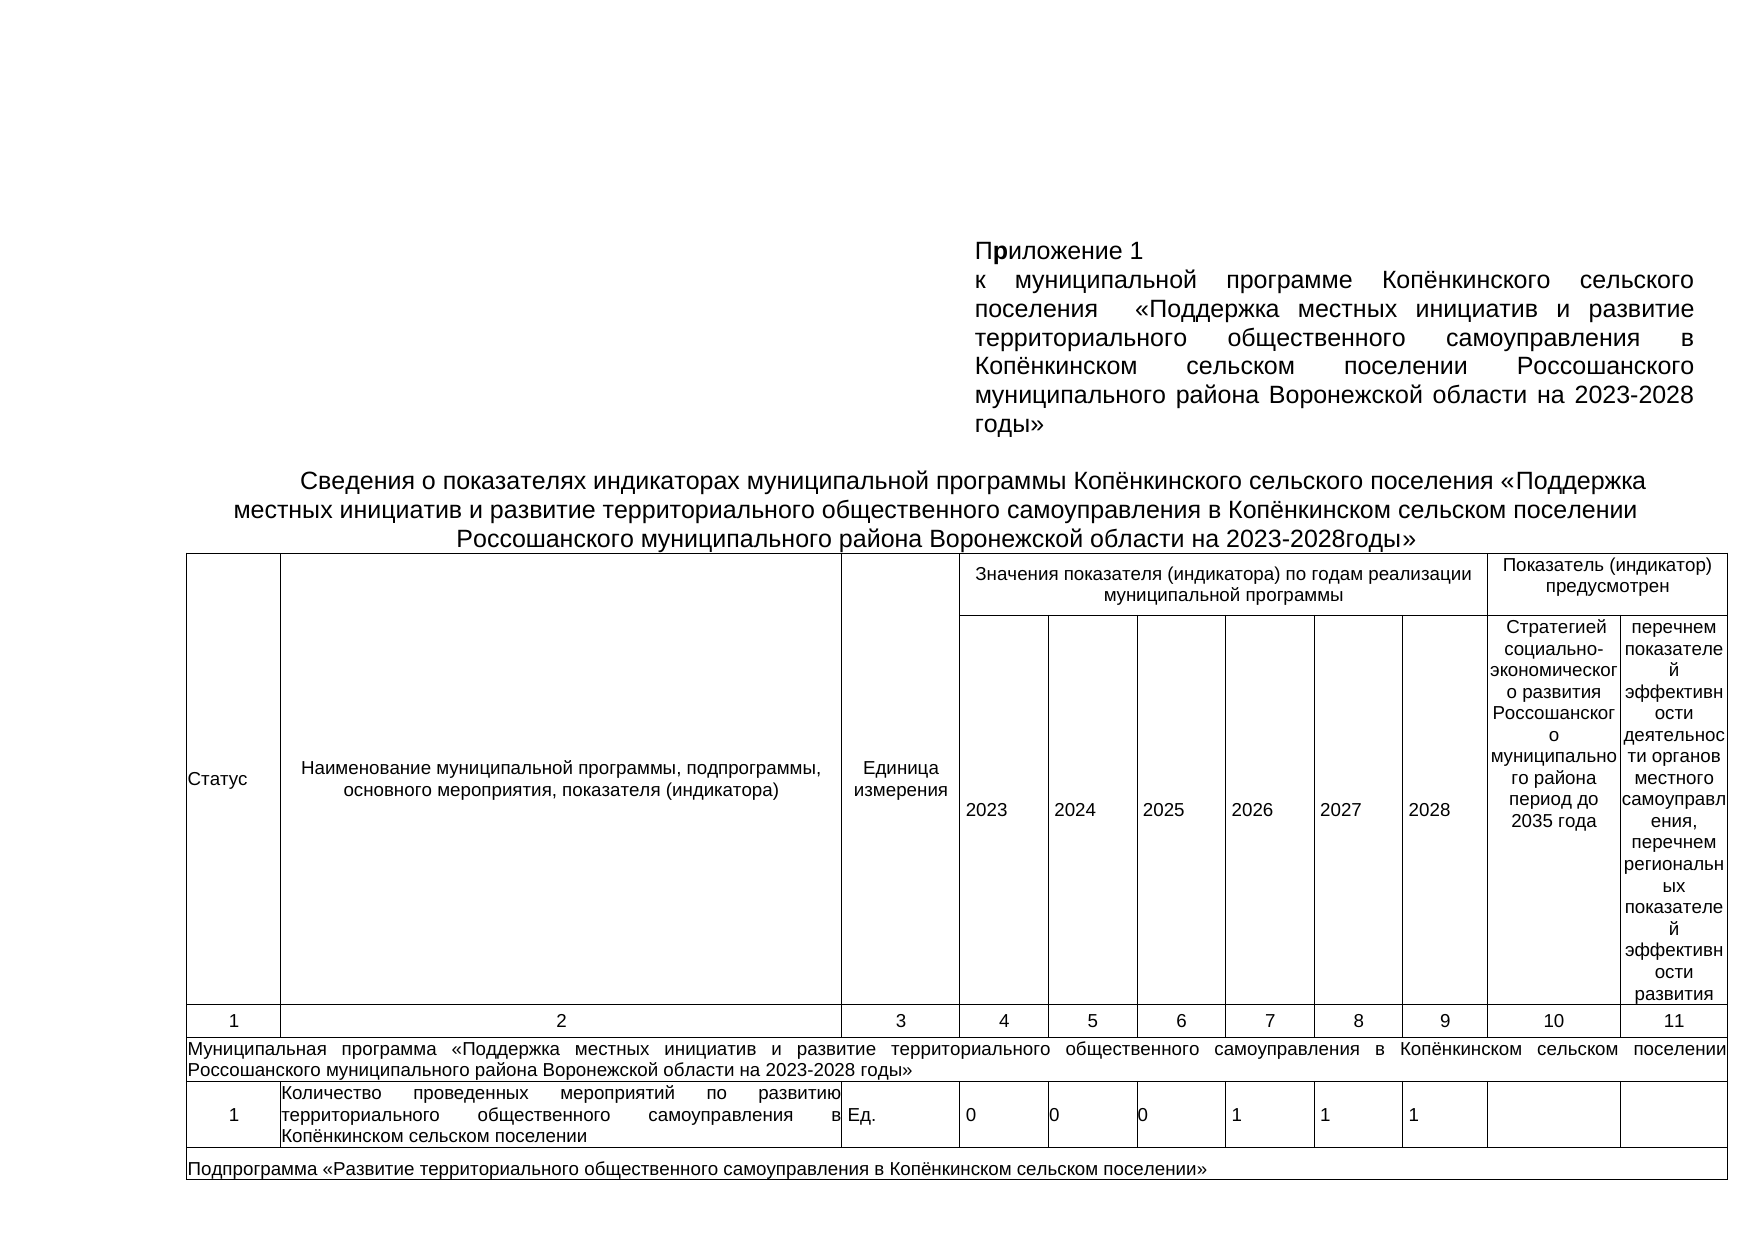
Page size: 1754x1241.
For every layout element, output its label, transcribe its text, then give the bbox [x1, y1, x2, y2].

table_cell 2027 [1315, 616, 1402, 1004]
table_header Значения показателя (индикатора) по годам реализации муниципальной программы [960, 554, 1487, 615]
table_cell Количество проведенных мероприятий по развитию территориального общественного самоуправления в Копёнкинском сельском поселении [281, 1082, 841, 1147]
table_cell 2 [281, 1005, 841, 1037]
table_cell 3 [842, 1005, 959, 1037]
table_cell 8 [1315, 1005, 1402, 1037]
table_cell 2024 [1049, 616, 1137, 1004]
table_cell Стратегией социально-экономического развития Россошанского муниципального района период до 2035 года [1488, 616, 1620, 1004]
table_cell 10 [1488, 1005, 1620, 1037]
table_cell [1621, 1082, 1727, 1147]
table_cell 1 [187, 1082, 280, 1147]
table_cell 1 [1403, 1082, 1487, 1147]
table_header Единица измерения [842, 554, 959, 1004]
text Сведения о показателях индикаторах муниципальной программы Копёнкинского сельского поселения «Поддержка местных инициатив и развитие территориального общественного самоуправления в Копёнкинском сельском поселении Россошанского муниципального района Воронежской области на 2023-2028годы» [177, 466, 1695, 552]
table_cell Муниципальная программа «Поддержка местных инициатив и развитие территориального общественного самоуправления в Копёнкинском сельском поселении Россошанского муниципального района Воронежской области на 2023-2028 годы» [187, 1038, 1727, 1081]
table_cell 4 [960, 1005, 1048, 1037]
text к муниципальной программе Копёнкинского сельского поселения «Поддержка местных инициатив и развитие территориального общественного самоуправления в Копёнкинском сельском поселении Россошанского муниципального района Воронежской области на 2023-2028 годы» [974, 265, 1695, 437]
table_cell 7 [1226, 1005, 1314, 1037]
table_cell Ед. [842, 1082, 959, 1147]
table_cell 6 [1138, 1005, 1225, 1037]
table_cell 2026 [1226, 616, 1314, 1004]
table_cell 0 [1049, 1082, 1137, 1147]
table_header Наименование муниципальной программы, подпрограммы, основного мероприятия, показателя (индикатора) [281, 554, 841, 1004]
table_cell перечнем показателей эффективности деятельности органов местного самоуправления, перечнем региональных показателей эффективности развития [1621, 616, 1727, 1004]
table_cell 5 [1049, 1005, 1137, 1037]
table_cell 2025 [1138, 616, 1225, 1004]
table_cell 2028 [1403, 616, 1487, 1004]
table_cell Подпрограмма «Развитие территориального общественного самоуправления в Копёнкинском сельском поселении» [187, 1148, 1727, 1179]
table_cell 0 [1138, 1082, 1225, 1147]
table_cell 11 [1621, 1005, 1727, 1037]
table_cell 1 [1226, 1082, 1314, 1147]
table_header Показатель (индикатор) предусмотрен [1488, 554, 1727, 615]
text Приложение 1 [974, 236, 1695, 265]
table_cell 1 [187, 1005, 280, 1037]
table_cell 1 [1315, 1082, 1402, 1147]
table_cell 9 [1403, 1005, 1487, 1037]
table_header Статус [187, 554, 280, 1004]
table_cell [1488, 1082, 1620, 1147]
table_cell 0 [960, 1082, 1048, 1147]
table_cell 2023 [960, 616, 1048, 1004]
